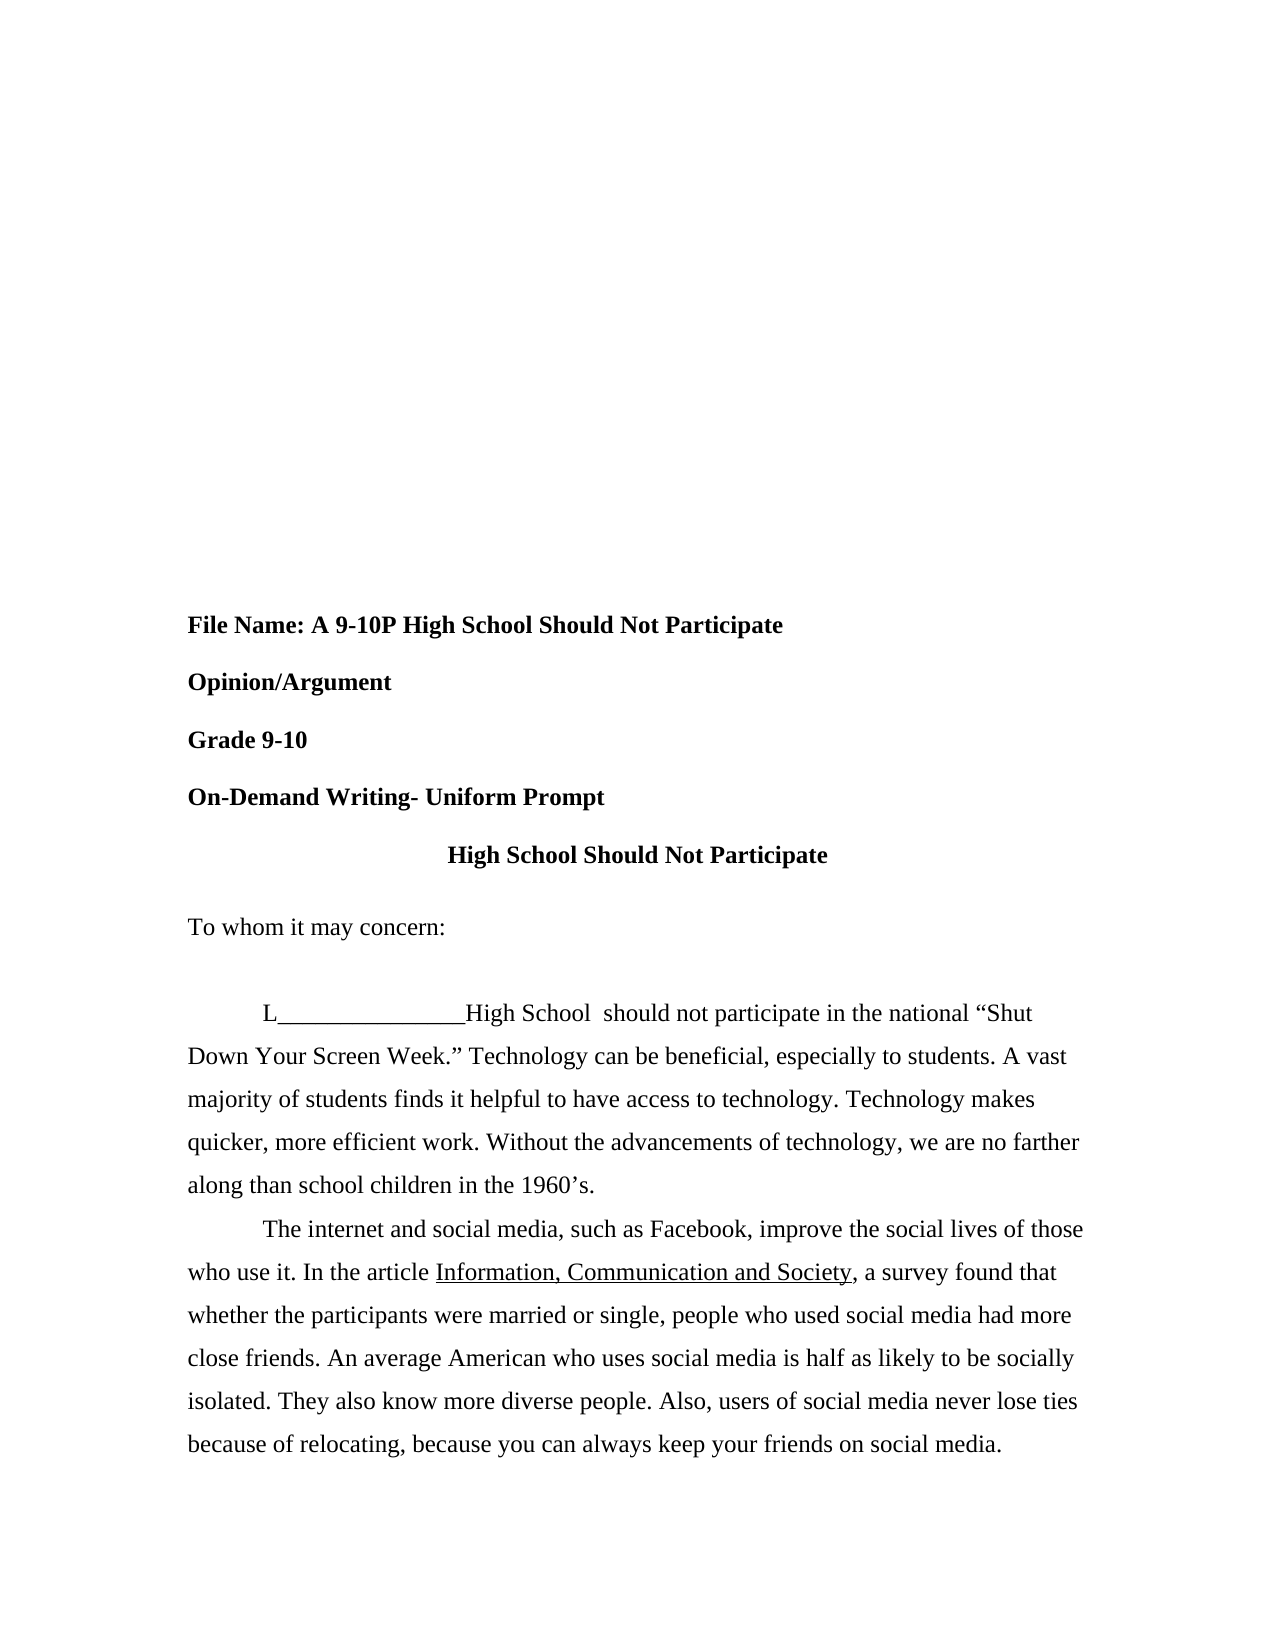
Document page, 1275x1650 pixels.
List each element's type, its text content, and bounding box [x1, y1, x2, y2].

text Grade 9-10 [187, 725, 1087, 754]
text Opinion/Argument [187, 667, 1087, 696]
text L_______________High School should not participate in the national “Shut Down Your Screen Week.” Technology can be beneficial, especially to students. A vast majority of students finds it helpful to have access to technology. Technology makes quicker, more efficient work. Without the advancements of technology, we are no farther along than school children in the 1960’s. [187, 998, 1087, 1199]
text High School Should Not Participate [187, 840, 1087, 869]
text To whom it may concern: [187, 912, 1087, 941]
text The internet and social media, such as Facebook, improve the social lives of those who use it. In the article Information, Communication and Society, a survey found that whether the participants were married or single, people who used social media had more close friends. An average American who uses social media is half as likely to be socially isolated. They also know more diverse people. Also, users of social media never lose ties because of relocating, because you can always keep your friends on social media. [187, 1214, 1087, 1458]
list On-Demand Writing- Uniform Prompt [187, 782, 1087, 811]
text File Name: A 9-10P High School Should Not Participate [187, 610, 1087, 639]
